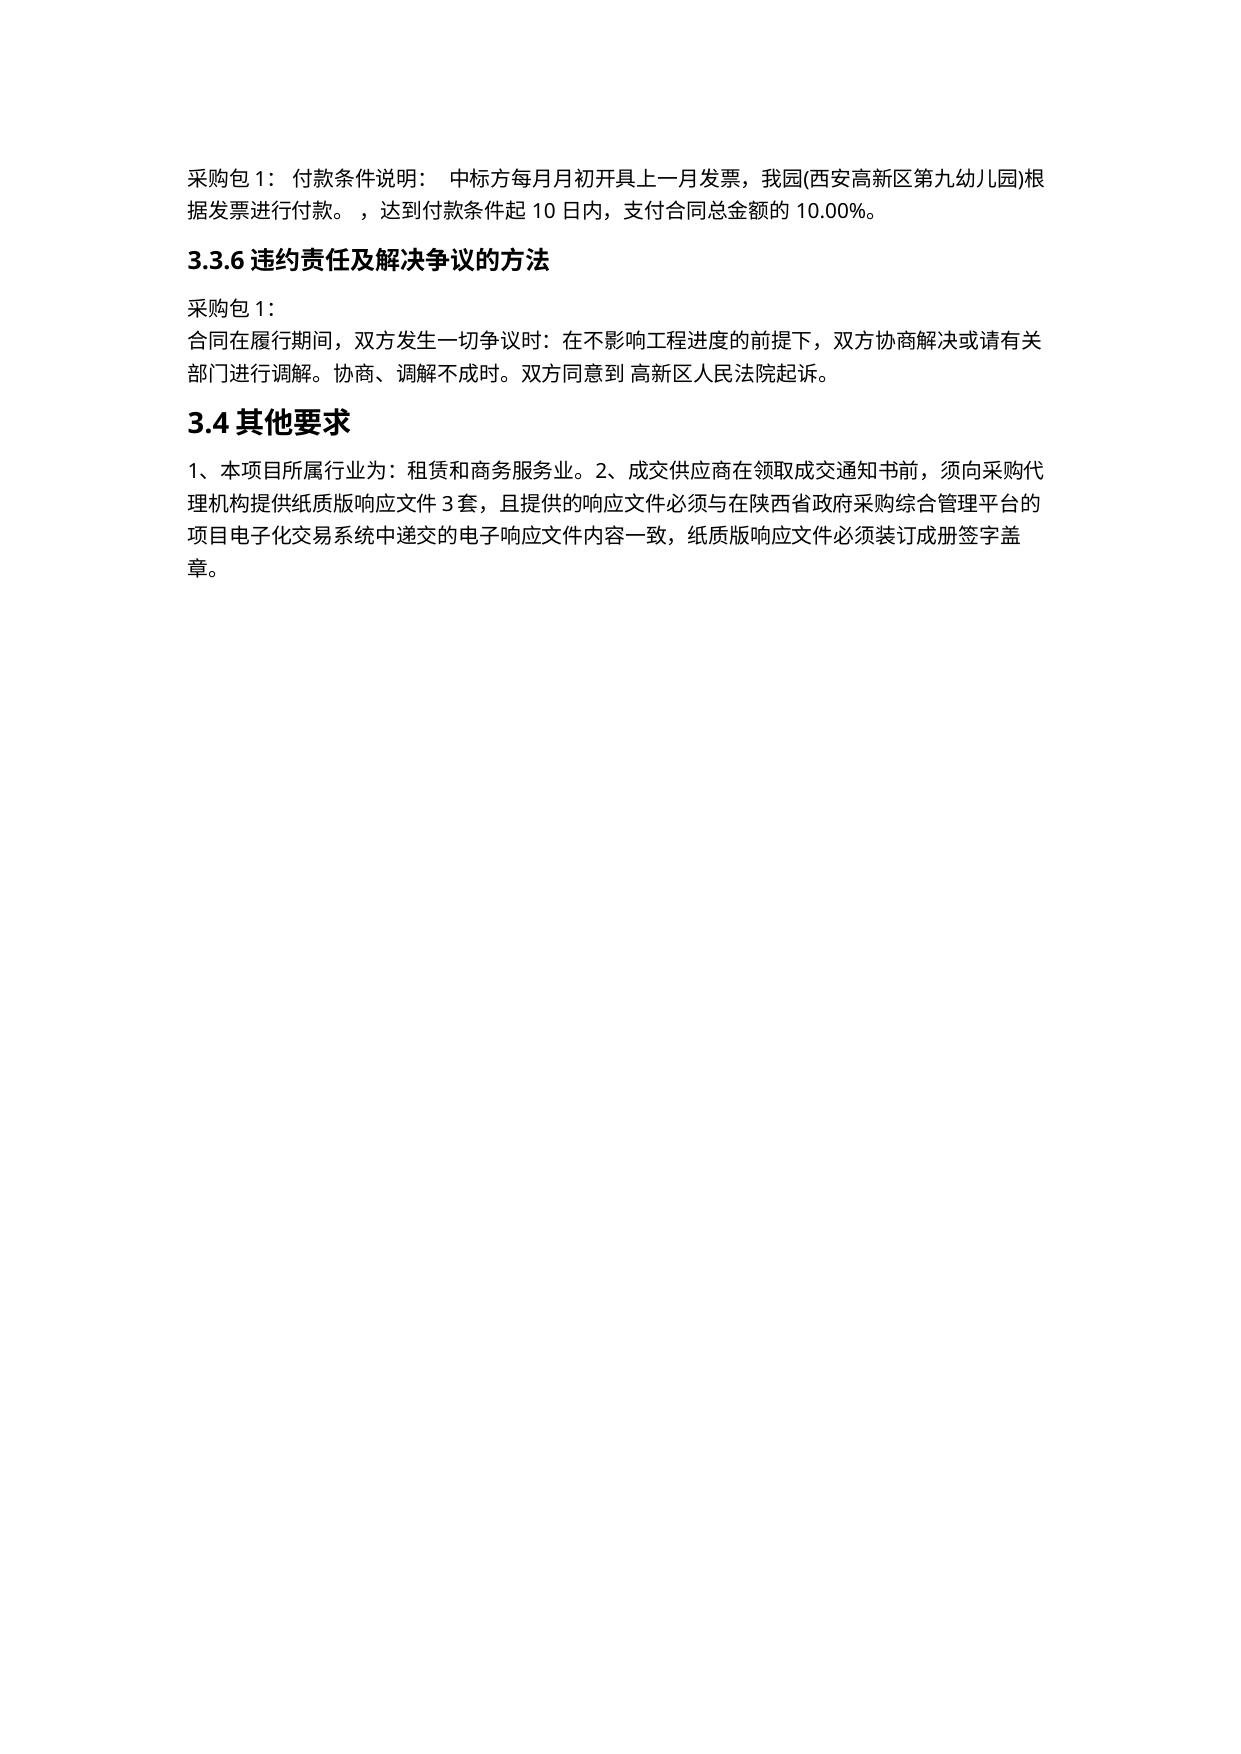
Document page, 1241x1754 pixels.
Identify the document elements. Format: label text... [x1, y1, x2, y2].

text 3.4其他要求 [187, 389, 1053, 454]
text 1、本项目所属行业为：租赁和商务服务业。2、成交供应商在领取成交通知书前，须向采购代理机构提供纸质版响应文件3套，且提供的响应文件必须与在陕西省政府采购综合管理平台的项目电子化交易系统中递交的电子响应文件内容一致，纸质版响应文件必须装订成册签字盖章。 [187, 454, 1053, 584]
text 3.3.6违约责任及解决争议的方法 [187, 227, 1053, 292]
text 采购包1： [187, 292, 1053, 324]
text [187, 162, 1053, 227]
text 合同在履行期间，双方发生一切争议时：在不影响工程进度的前提下，双方协商解决或请有关部门进行调解。协商、调解不成时。双方同意到 高新区人民法院起诉。 [187, 324, 1053, 389]
